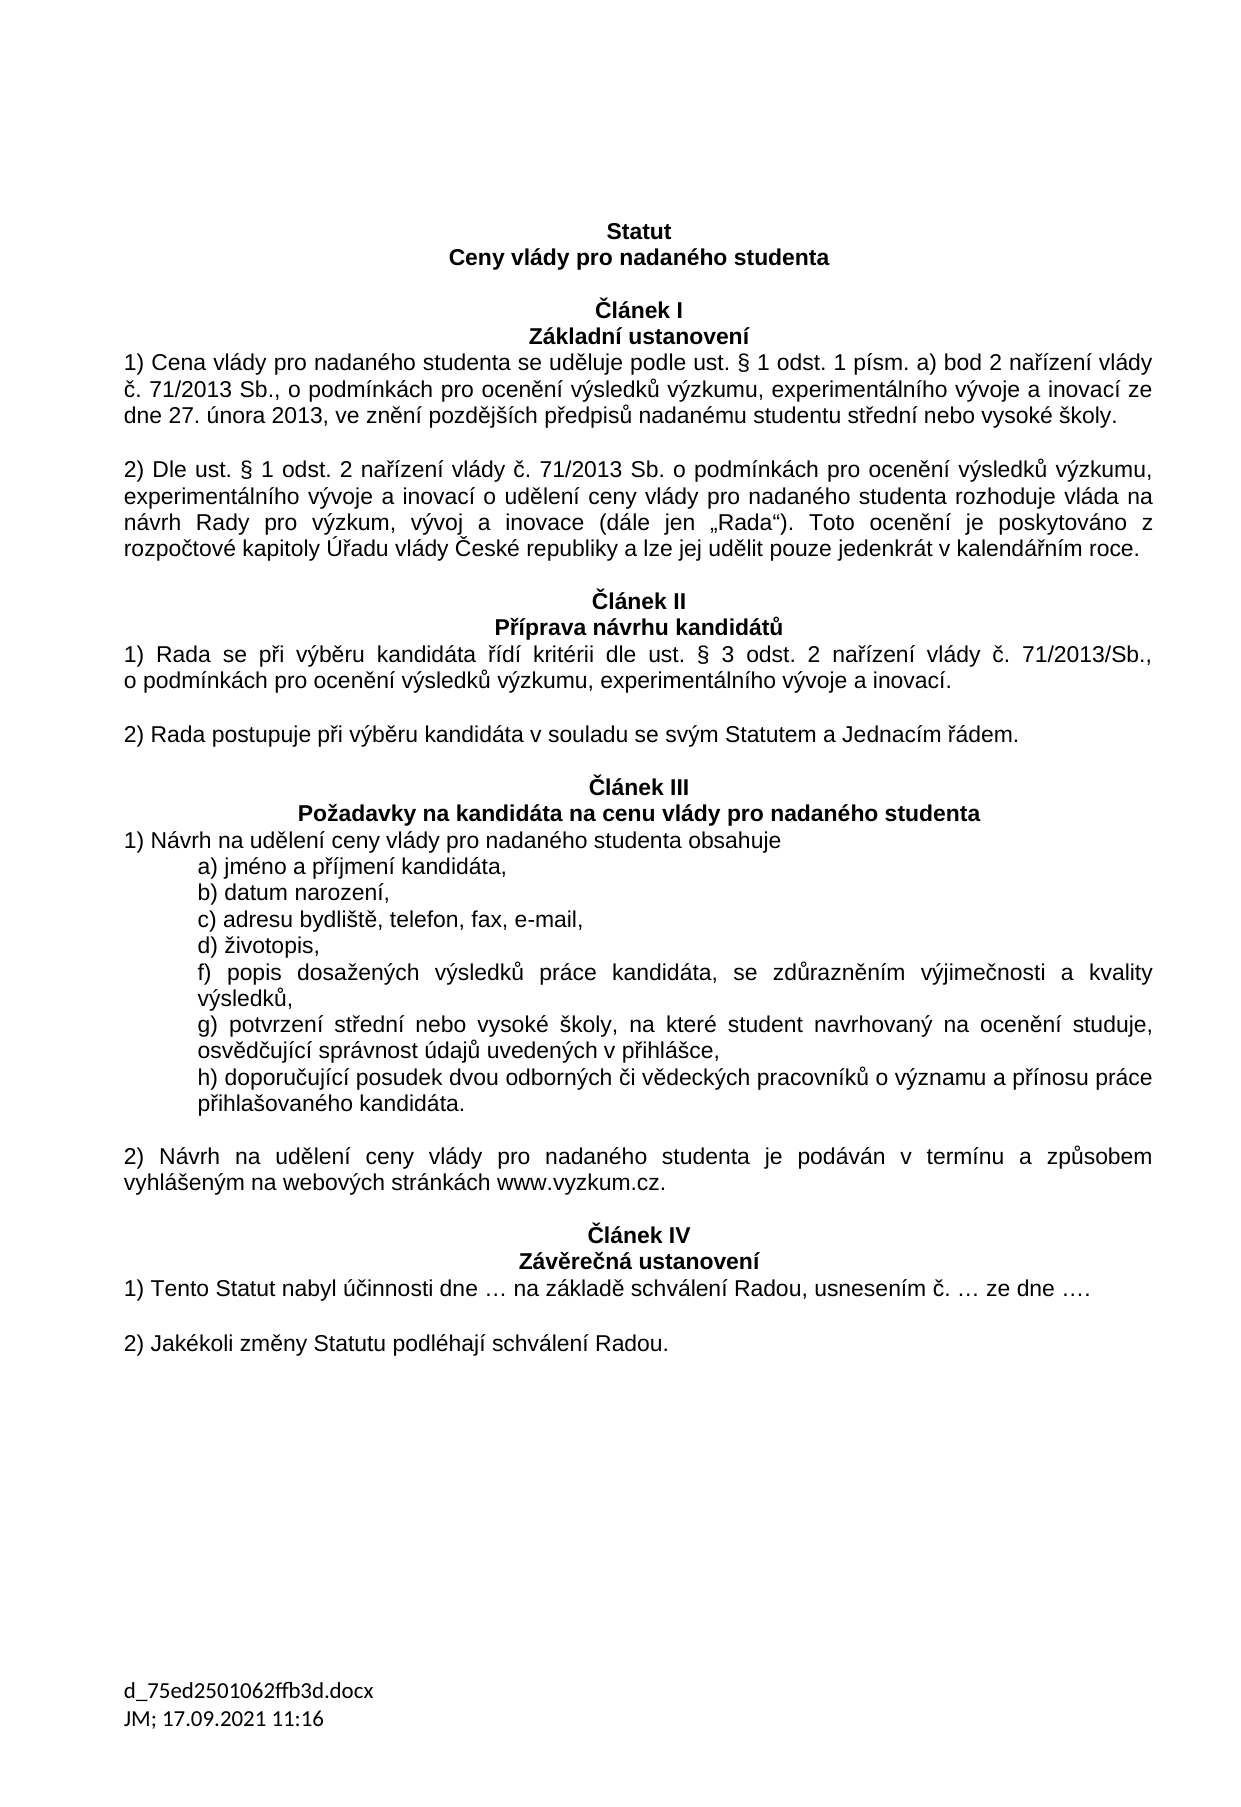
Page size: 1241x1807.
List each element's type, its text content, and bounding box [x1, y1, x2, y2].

text 2) Návrh na udělení ceny vlády pro nadaného studenta je podáván v termínu a způsobem vyhlášeným na webových stránkách www.vyzkum.cz. [124, 1143, 1154, 1196]
text a) jméno a příjmení kandidáta, [197, 853, 1154, 879]
text f) popis dosažených výsledků práce kandidáta, se zdůrazněním výjimečnosti a kvality výsledků, [197, 958, 1154, 1011]
text h) doporučující posudek dvou odborných či vědeckých pracovníků o významu a přínosu práce přihlašovaného kandidáta. [197, 1064, 1154, 1117]
text Článek III [124, 774, 1154, 800]
text Ceny vlády pro nadaného studenta [124, 244, 1154, 270]
text Článek IV [124, 1222, 1154, 1248]
text Příprava návrhu kandidátů [124, 614, 1154, 641]
text Závěrečná ustanovení [124, 1248, 1154, 1275]
text g) potvrzení střední nebo vysoké školy, na které student navrhovaný na ocenění studuje, osvědčující správnost údajů uvedených v přihlášce, [197, 1011, 1154, 1064]
text 1) Rada se při výběru kandidáta řídí kritérii dle ust. § 3 odst. 2 nařízení vlády č. 71/2013/Sb., o podmínkách pro ocenění výsledků výzkumu, experimentálního vývoje a inovací. [124, 641, 1154, 693]
text 2) Jakékoli změny Statutu podléhají schválení Radou. [124, 1330, 1154, 1357]
text Požadavky na kandidáta na cenu vlády pro nadaného studenta [124, 800, 1154, 827]
text Článek I [124, 297, 1154, 323]
text d) životopis, [197, 932, 1154, 958]
text c) adresu bydliště, telefon, fax, e-mail, [197, 906, 1154, 932]
text Základní ustanovení [124, 323, 1154, 349]
text b) datum narození, [197, 879, 1154, 906]
text 2) Dle ust. § 1 odst. 2 nařízení vlády č. 71/2013 Sb. o podmínkách pro ocenění výsledků výzkumu, experimentálního vývoje a inovací o udělení ceny vlády pro nadaného studenta rozhoduje vláda na návrh Rady pro výzkum, vývoj a inovace (dále jen „Rada“). Toto ocenění je poskytováno z rozpočtové kapitoly Úřadu vlády České republiky a lze jej udělit pouze jedenkrát v kalendářním roce. [124, 456, 1154, 562]
text 1) Návrh na udělení ceny vlády pro nadaného studenta obsahuje [124, 827, 1154, 853]
text 1) Tento Statut nabyl účinnosti dne … na základě schválení Radou, usnesením č. … ze dne …. [124, 1275, 1154, 1301]
text 2) Rada postupuje při výběru kandidáta v souladu se svým Statutem a Jednacím řádem. [124, 721, 1154, 748]
text Článek II [124, 588, 1154, 614]
text Statut [124, 218, 1154, 244]
text 1) Cena vlády pro nadaného studenta se uděluje podle ust. § 1 odst. 1 písm. a) bod 2 nařízení vlády č. 71/2013 Sb., o podmínkách pro ocenění výsledků výzkumu, experimentálního vývoje a inovací ze dne 27. února 2013, ve znění pozdějších předpisů nadanému studentu střední nebo vysoké školy. [124, 349, 1154, 428]
